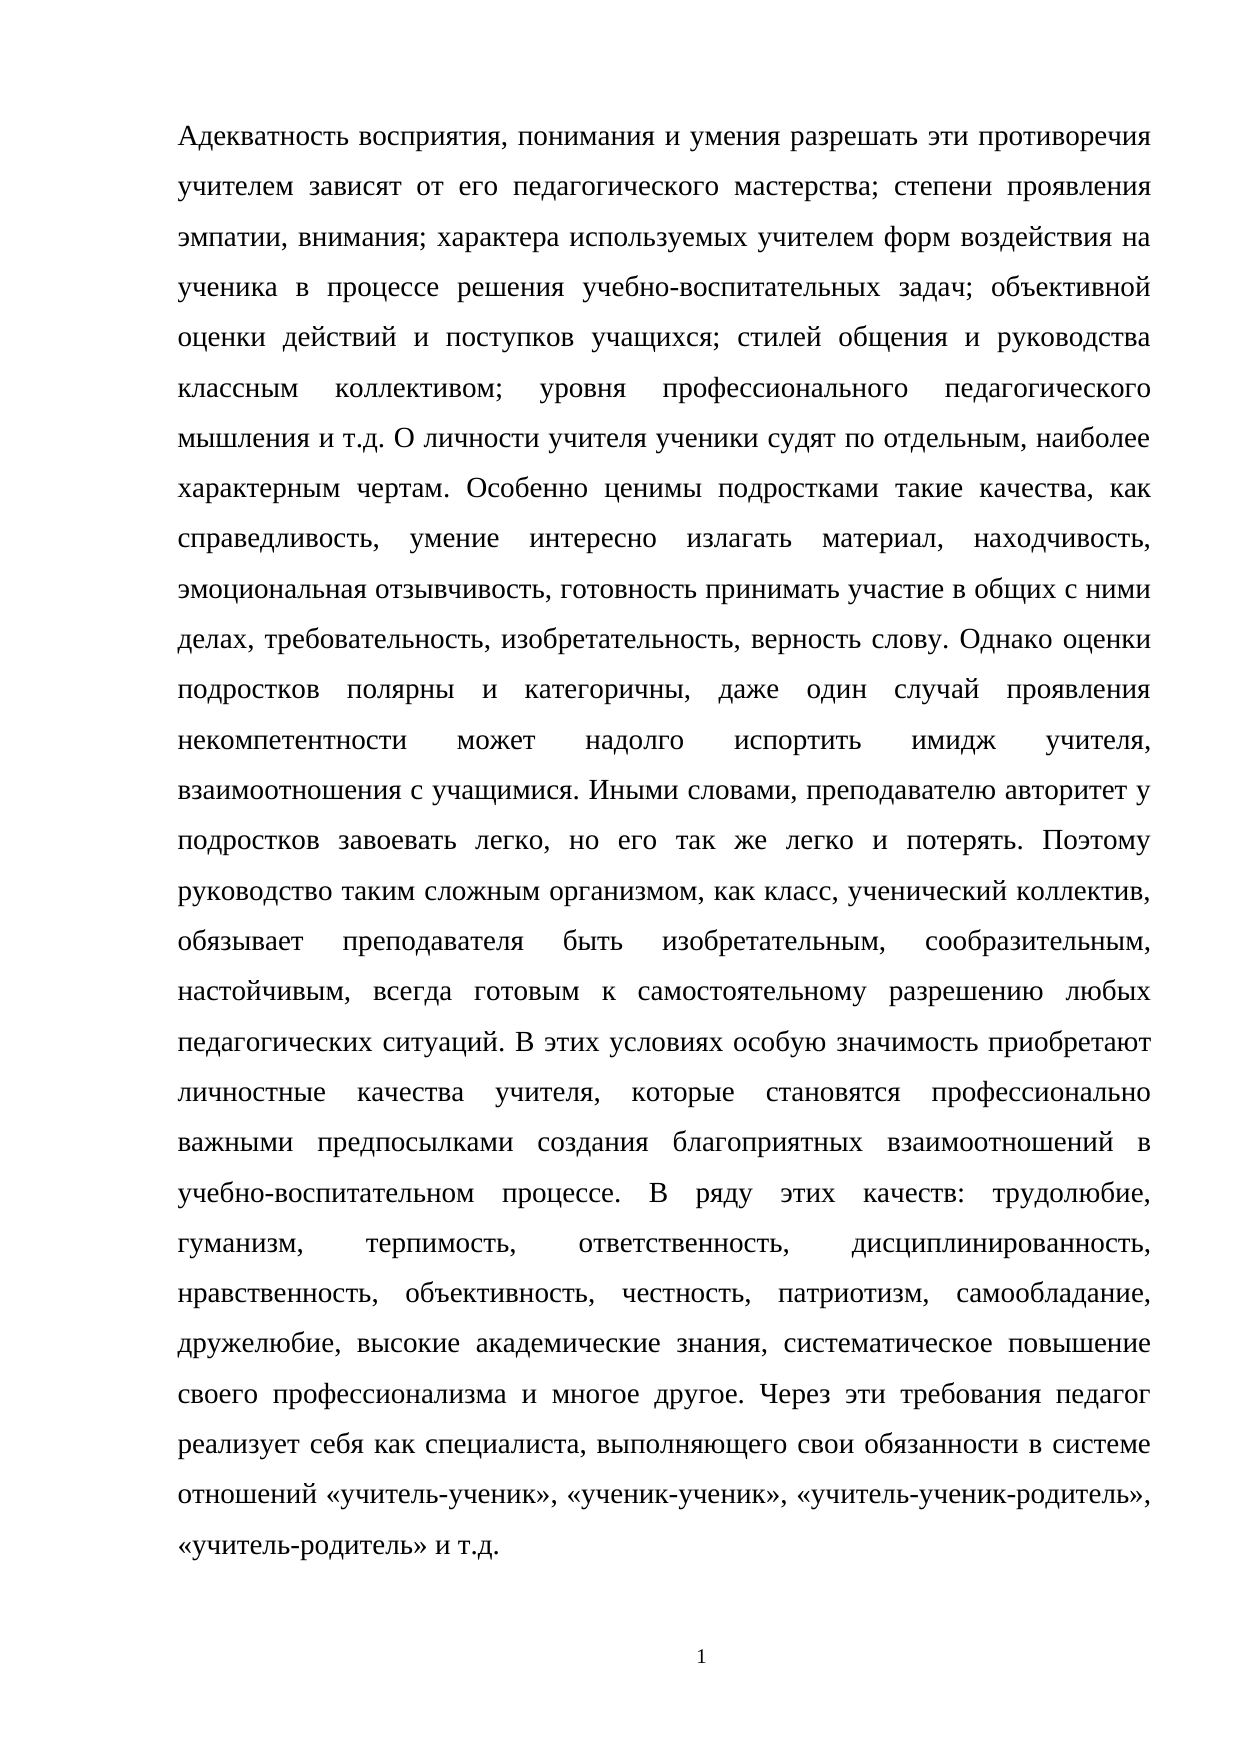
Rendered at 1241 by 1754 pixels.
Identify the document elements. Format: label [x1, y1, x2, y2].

text [177, 118, 1152, 1560]
